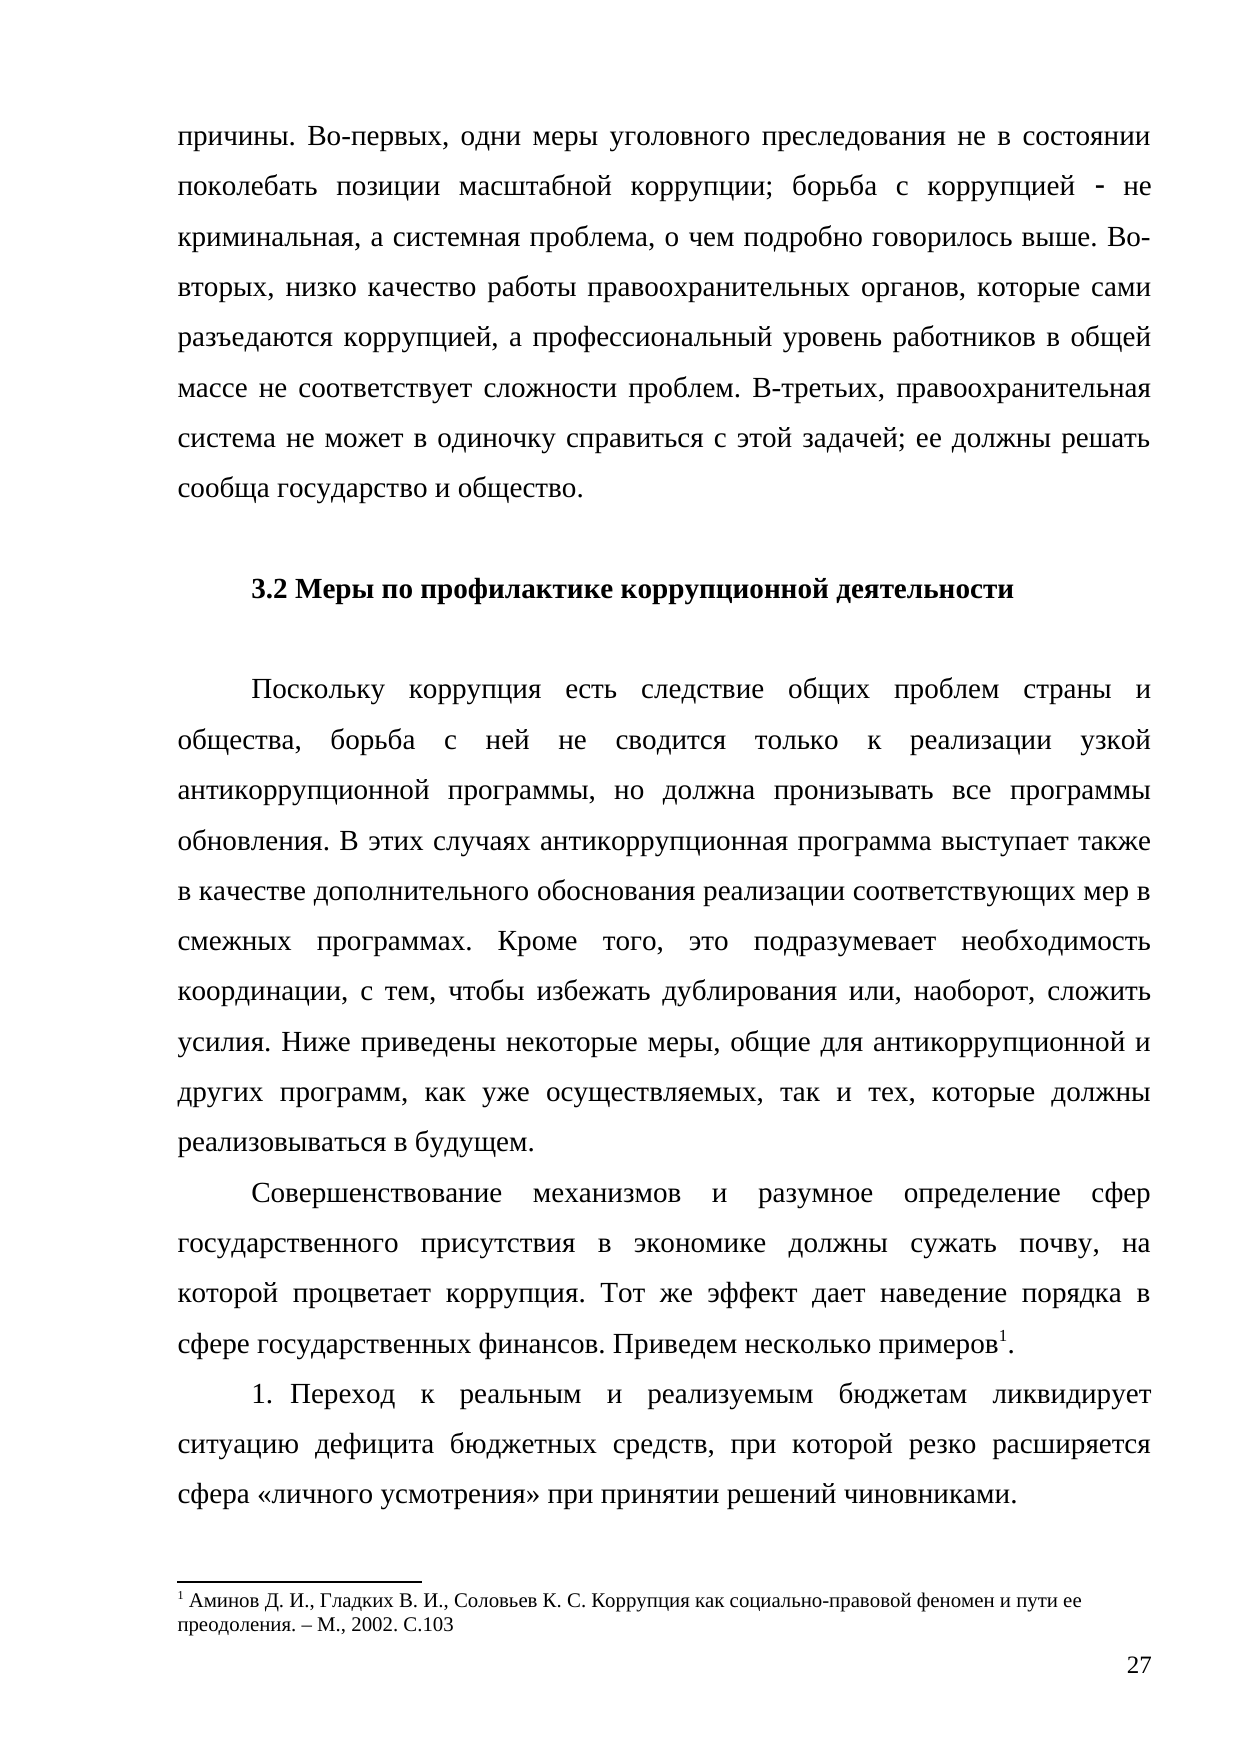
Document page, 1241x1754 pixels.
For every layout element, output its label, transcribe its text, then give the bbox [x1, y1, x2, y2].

text Поскольку коррупция есть следствие общих проблем страны и общества, борьба с ней не сводится только к реализации узкой антикоррупционной программы, но должна пронизывать все программы обновления. В этих случаях антикоррупционная программа выступает также в качестве дополнительного обоснования реализации соответствующих мер в смежных программах. Кроме того, это подразумевает необходимость координации, с тем, чтобы избежать дублирования или, наоборот, сложить усилия. Ниже приведены некоторые меры, общие для антикоррупционной и других программ, как уже осуществляемых, так и тех, которые должны реализовываться в будущем. [177, 672, 1152, 1158]
list Переход к реальным и реализуемым бюджетам ликвидирует ситуацию дефицита бюджетных средств, при которой резко расширяется сфера «личного усмотрения» при принятии решений чиновниками. [177, 1376, 1152, 1510]
text Совершенствование механизмов и разумное определение сфер государственного присутствия в экономике должны сужать почву, на которой процветает коррупция. Тот же эффект дает наведение порядка в сфере государственных финансов. Приведем несколько примеров. [177, 1175, 1152, 1359]
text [177, 118, 1152, 504]
text 3.2 Меры по профилактике коррупционной деятельности [177, 571, 1152, 604]
